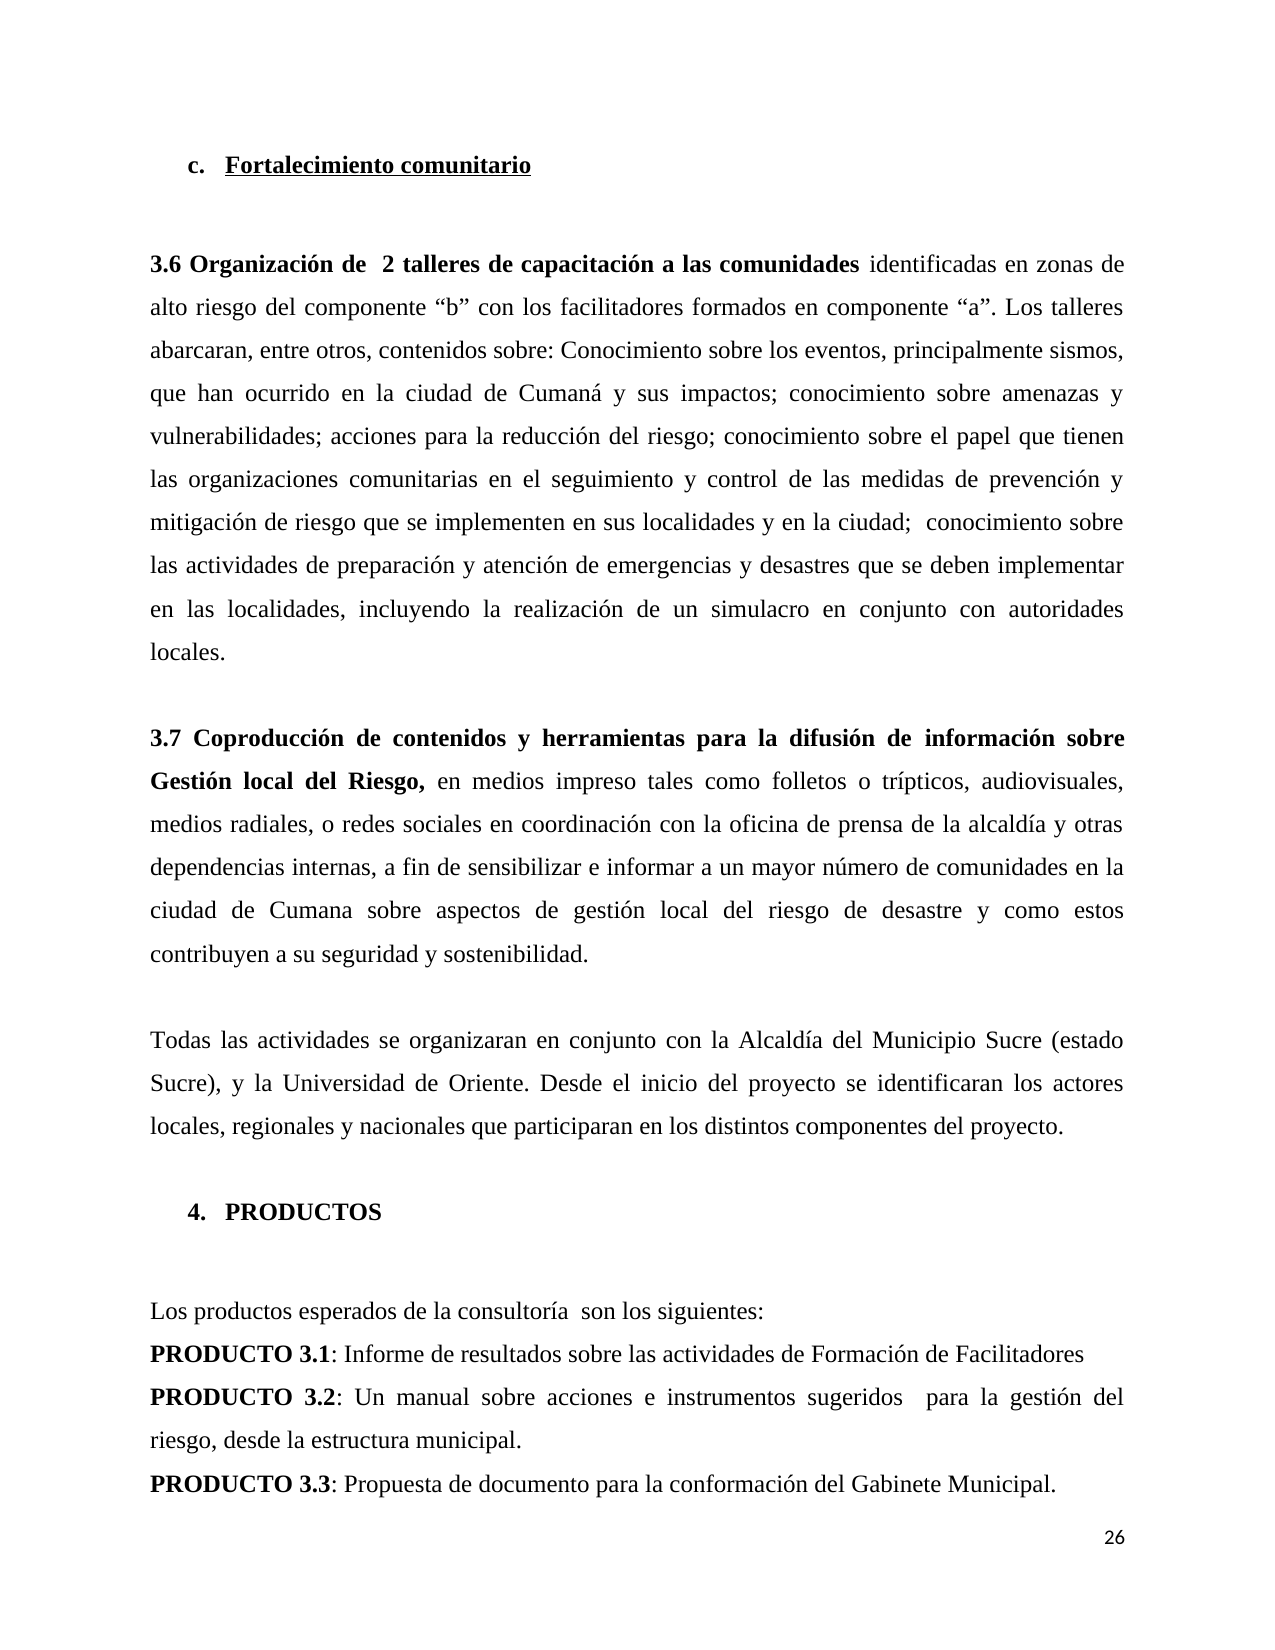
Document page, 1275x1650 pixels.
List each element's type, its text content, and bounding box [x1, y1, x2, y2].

text Todas las actividades se organizaran en conjunto con la Alcaldía del Municipio Sucre (estado Sucre), y la Universidad de Oriente. Desde el inicio del proyecto se identificaran los actores locales, regionales y nacionales que participaran en los distintos componentes del proyecto. [150, 1025, 1125, 1140]
text 3.7 Coproducción de contenidos y herramientas para la difusión de información sobre Gestión local del Riesgo, en medios impreso tales como folletos o trípticos, audiovisuales, medios radiales, o redes sociales en coordinación con la oficina de prensa de la alcaldía y otras dependencias internas, a fin de sensibilizar e informar a un mayor número de comunidades en la ciudad de Cumana sobre aspectos de gestión local del riesgo de desastre y como estos contribuyen a su seguridad y sostenibilidad. [150, 723, 1125, 967]
text PRODUCTO 3.3: Propuesta de documento para la conformación del Gabinete Municipal. [150, 1469, 1125, 1497]
list Fortalecimiento comunitario [187, 150, 1125, 179]
text Los productos esperados de la consultoría son los siguientes: [150, 1296, 1125, 1325]
text PRODUCTO 3.1: Informe de resultados sobre las actividades de Formación de Facilitadores [150, 1339, 1125, 1368]
text 3.6 Organización de 2 talleres de capacitación a las comunidades identificadas en zonas de alto riesgo del componente “b” con los facilitadores formados en componente “a”. Los talleres abarcaran, entre otros, contenidos sobre: Conocimiento sobre los eventos, principalmente sismos, que han ocurrido en la ciudad de Cumaná y sus impactos; conocimiento sobre amenazas y vulnerabilidades; acciones para la reducción del riesgo; conocimiento sobre el papel que tienen las organizaciones comunitarias en el seguimiento y control de las medidas de prevención y mitigación de riesgo que se implementen en sus localidades y en la ciudad; conocimiento sobre las actividades de preparación y atención de emergencias y desastres que se deben implementar en las localidades, incluyendo la realización de un simulacro en conjunto con autoridades locales. [150, 249, 1125, 666]
list PRODUCTOS [187, 1197, 1125, 1226]
text PRODUCTO 3.2: Un manual sobre acciones e instrumentos sugeridos para la gestión del riesgo, desde la estructura municipal. [150, 1382, 1125, 1454]
